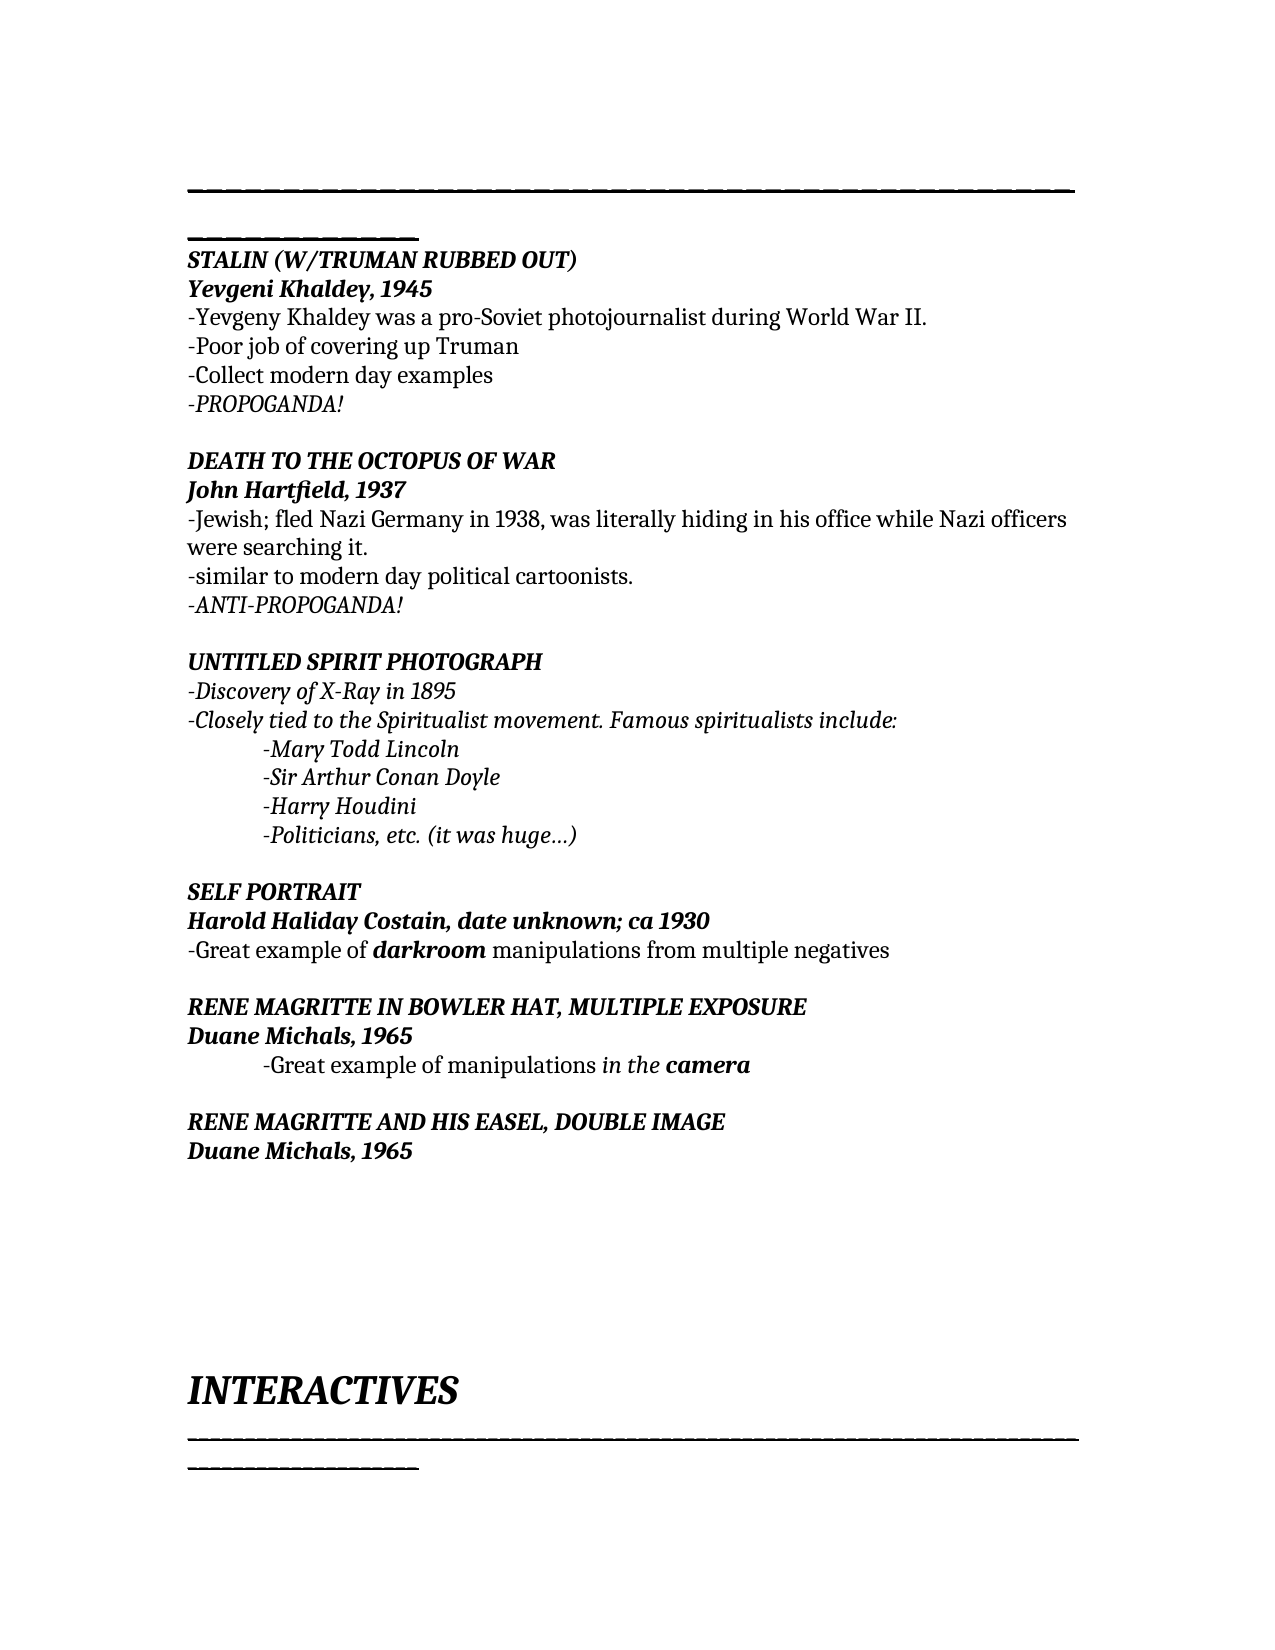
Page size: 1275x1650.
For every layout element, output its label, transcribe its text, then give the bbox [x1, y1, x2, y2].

text -Discovery of X-Ray in 1895 [187, 677, 1087, 706]
text -Yevgeny Khaldey was a pro-Soviet photojournalist during World War II. [187, 303, 1087, 332]
text STALIN (W/TRUMAN RUBBED OUT) [187, 246, 1087, 274]
text UNTITLED SPIRIT PHOTOGRAPH [187, 648, 1087, 677]
text SELF PORTRAIT [187, 878, 1087, 907]
text -Great example of darkroom manipulations from multiple negatives [187, 936, 1087, 964]
text John Hartfield, 1937 [187, 476, 1087, 504]
text -Mary Todd Lincoln [187, 734, 1087, 763]
text -ANTI-PROPOGANDA! [187, 591, 1087, 619]
text -Harry Houdini [187, 792, 1087, 821]
text __________________________________________________________ [187, 150, 1087, 246]
text RENE MAGRITTE IN BOWLER HAT, MULTIPLE EXPOSURE [187, 993, 1087, 1022]
text -Sir Arthur Conan Doyle [187, 763, 1087, 792]
text -Closely tied to the Spiritualist movement. Famous spiritualists include: [187, 706, 1087, 734]
text -Jewish; fled Nazi Germany in 1938, was literally hiding in his office while Nazi officers were searching it. [187, 504, 1087, 562]
text -Politicians, etc. (it was huge…) [187, 821, 1087, 849]
text -Great example of manipulations in the camera [187, 1051, 1087, 1079]
text Duane Michals, 1965 [187, 1137, 1087, 1166]
text -Poor job of covering up Truman [187, 332, 1087, 361]
text DEATH TO THE OCTOPUS OF WAR [187, 447, 1087, 476]
text RENE MAGRITTE AND HIS EASEL, DOUBLE IMAGE [187, 1108, 1087, 1137]
text -Collect modern day examples [187, 361, 1087, 389]
text _________________________________________________________________________________________________ [187, 1415, 1087, 1472]
text -similar to modern day political cartoonists. [187, 562, 1087, 591]
text Yevgeni Khaldey, 1945 [187, 274, 1087, 303]
text INTERACTIVES [187, 1367, 1087, 1415]
text -PROPOGANDA! [187, 389, 1087, 418]
text Duane Michals, 1965 [187, 1022, 1087, 1051]
text Harold Haliday Costain, date unknown; ca 1930 [187, 907, 1087, 936]
